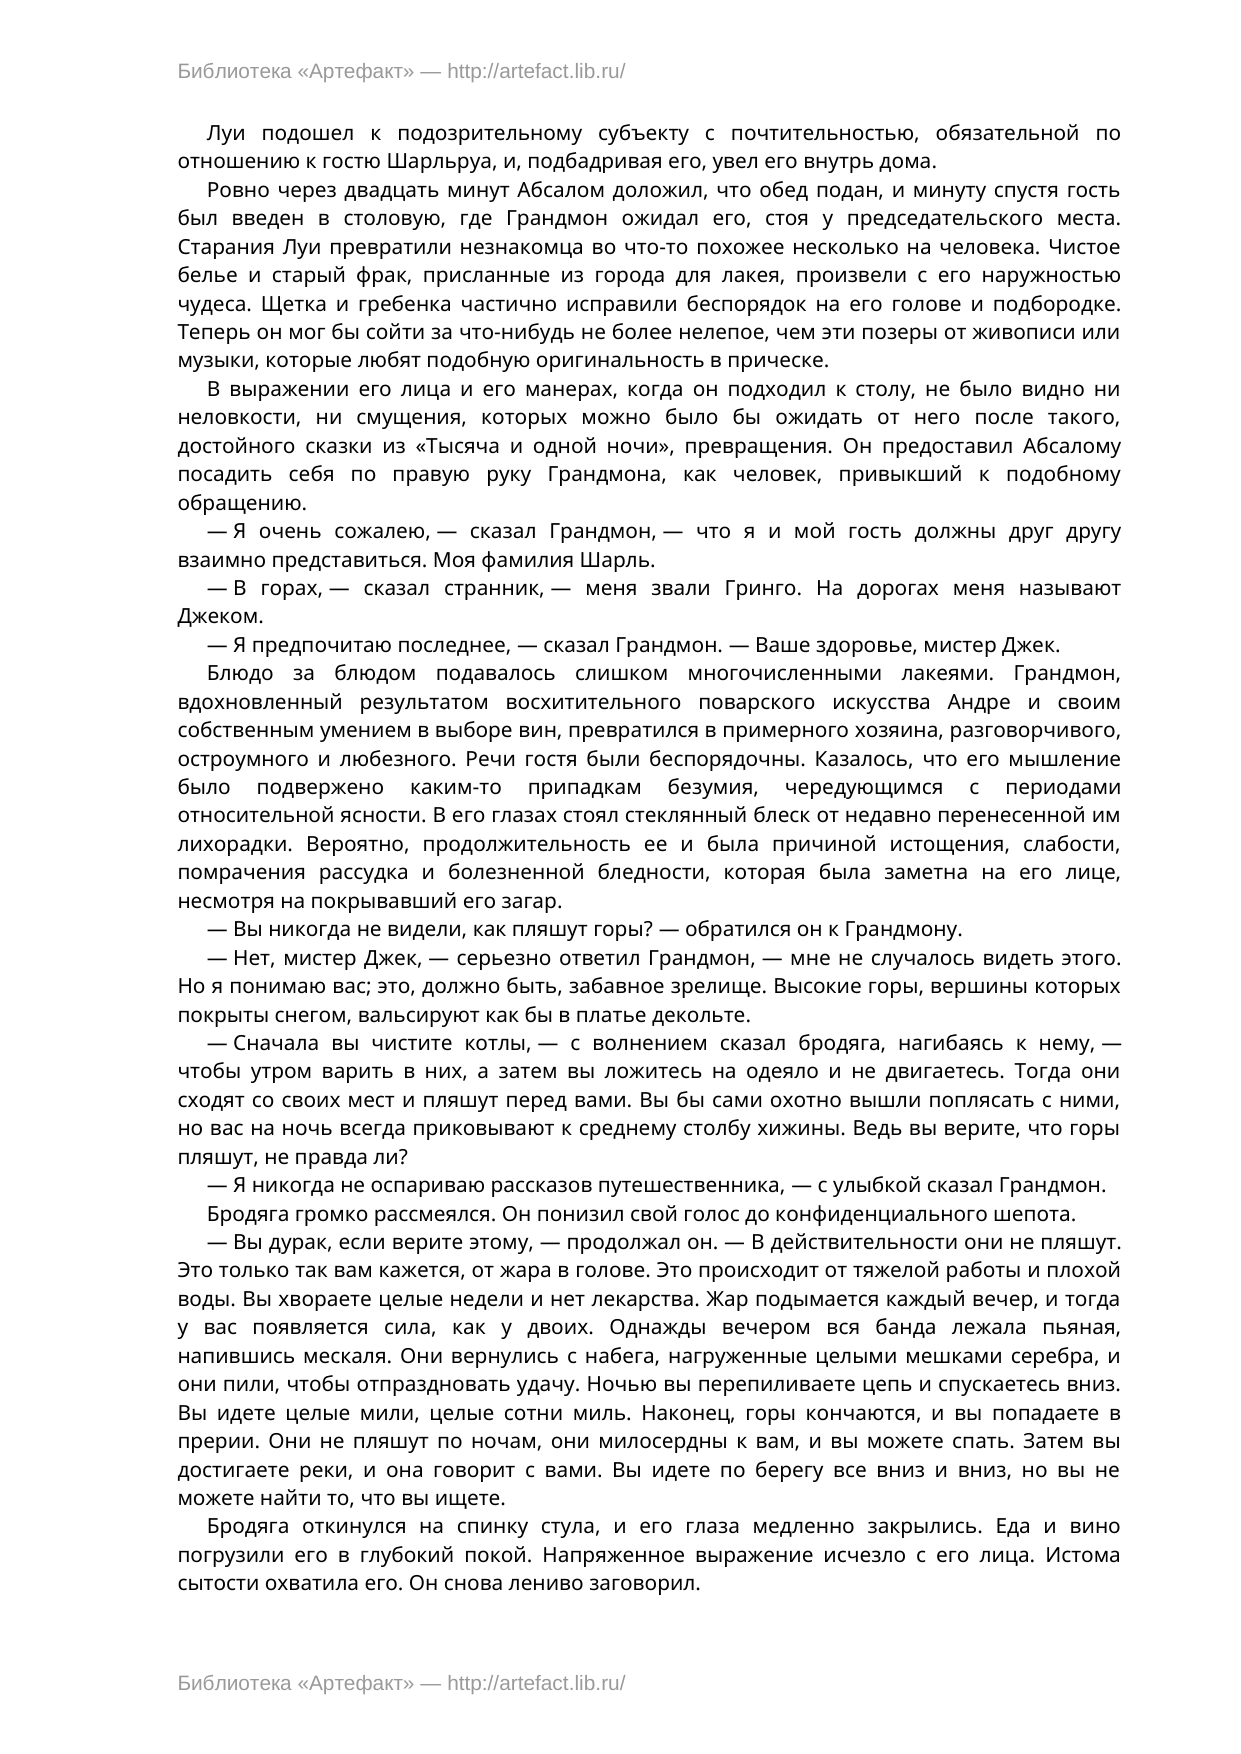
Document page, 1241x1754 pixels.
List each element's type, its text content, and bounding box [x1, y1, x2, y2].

text Луи подошел к подозрительному субъекту с почтительностью, обязательной по отношению к гостю Шарльруа, и, подбадривая его, увел его внутрь дома. [177, 118, 1122, 175]
text Блюдо за блюдом подавалось слишком многочисленными лакеями. Грандмон, вдохновленный результатом восхитительного поварского искусства Андре и своим собственным умением в выборе вин, превратился в примерного хозяина, разговорчивого, остроумного и любезного. Речи гостя были беспорядочны. Казалось, что его мышление было подвержено каким-то припадкам безумия, чередующимся с периодами относительной ясности. В его глазах стоял стеклянный блеск от недавно перенесенной им лихорадки. Вероятно, продолжительность ее и была причиной истощения, слабости, помрачения рассудка и болезненной бледности, которая была заметна на его лице, несмотря на покрывавший его загар. [177, 658, 1122, 914]
text Бродяга откинулся на спинку стула, и его глаза медленно закрылись. Еда и вино погрузили его в глубокий покой. Напряженное выражение исчезло с его лица. Истома сытости охватила его. Он снова лениво заговорил. [177, 1512, 1122, 1597]
text — Я предпочитаю последнее, — сказал Грандмон. — Ваше здоровье, мистер Джек. [177, 630, 1122, 658]
text В выражении его лица и его манерах, когда он подходил к столу, не было видно ни неловкости, ни смущения, которых можно было бы ожидать от него после такого, достойного сказки из «Тысяча и одной ночи», превращения. Он предоставил Абсалому посадить себя по правую руку Грандмона, как человек, привыкший к подобному обращению. [177, 374, 1122, 516]
text — Я очень сожалею, — сказал Грандмон, — что я и мой гость должны друг другу взаимно представиться. Моя фамилия Шарль. [177, 516, 1122, 573]
text — В горах, — сказал странник, — меня звали Гринго. На дорогах меня называют Джеком. [177, 573, 1122, 630]
text — Нет, мистер Джек, — серьезно ответил Грандмон, — мне не случалось видеть этого. Но я понимаю вас; это, должно быть, забавное зрелище. Высокие горы, вершины которых покрыты снегом, вальсируют как бы в платье декольте. [177, 943, 1122, 1028]
text — Я никогда не оспариваю рассказов путешественника, — с улыбкой сказал Грандмон. [177, 1170, 1122, 1199]
text — Вы дурак, если верите этому, — продолжал он. — В действительности они не пляшут. Это только так вам кажется, от жара в голове. Это происходит от тяжелой работы и плохой воды. Вы хвораете целые недели и нет лекарства. Жар подымается каждый вечер, и тогда у вас появляется сила, как у двоих. Однажды вечером вся банда лежала пьяная, напившись мескаля. Они вернулись с набега, нагруженные целыми мешками серебра, и они пили, чтобы отпраздновать удачу. Ночью вы перепиливаете цепь и спускаетесь вниз. Вы идете целые мили, целые сотни миль. Наконец, горы кончаются, и вы попадаете в прерии. Они не пляшут по ночам, они милосердны к вам, и вы можете спать. Затем вы достигаете реки, и она говорит с вами. Вы идете по берегу все вниз и вниз, но вы не можете найти то, что вы ищете. [177, 1227, 1122, 1512]
text — Вы никогда не видели, как пляшут горы? — обратился он к Грандмону. [177, 914, 1122, 943]
text Бродяга громко рассмеялся. Он понизил свой голос до конфиденциального шепота. [177, 1199, 1122, 1227]
text — Сначала вы чистите котлы, — с волнением сказал бродяга, нагибаясь к нему, — чтобы утром варить в них, а затем вы ложитесь на одеяло и не двигаетесь. Тогда они сходят со своих мест и пляшут перед вами. Вы бы сами охотно вышли поплясать с ними, но вас на ночь всегда приковывают к среднему столбу хижины. Ведь вы верите, что горы пляшут, не правда ли? [177, 1028, 1122, 1170]
text Ровно через двадцать минут Абсалом доложил, что обед подан, и минуту спустя гость был введен в столовую, где Грандмон ожидал его, стоя у председательского места. Старания Луи превратили незнакомца во что-то похожее несколько на человека. Чистое белье и старый фрак, присланные из города для лакея, произвели с его наружностью чудеса. Щетка и гребенка частично исправили беспорядок на его голове и подбородке. Теперь он мог бы сойти за что-нибудь не более нелепое, чем эти позеры от живописи или музыки, которые любят подобную оригинальность в прическе. [177, 175, 1122, 374]
